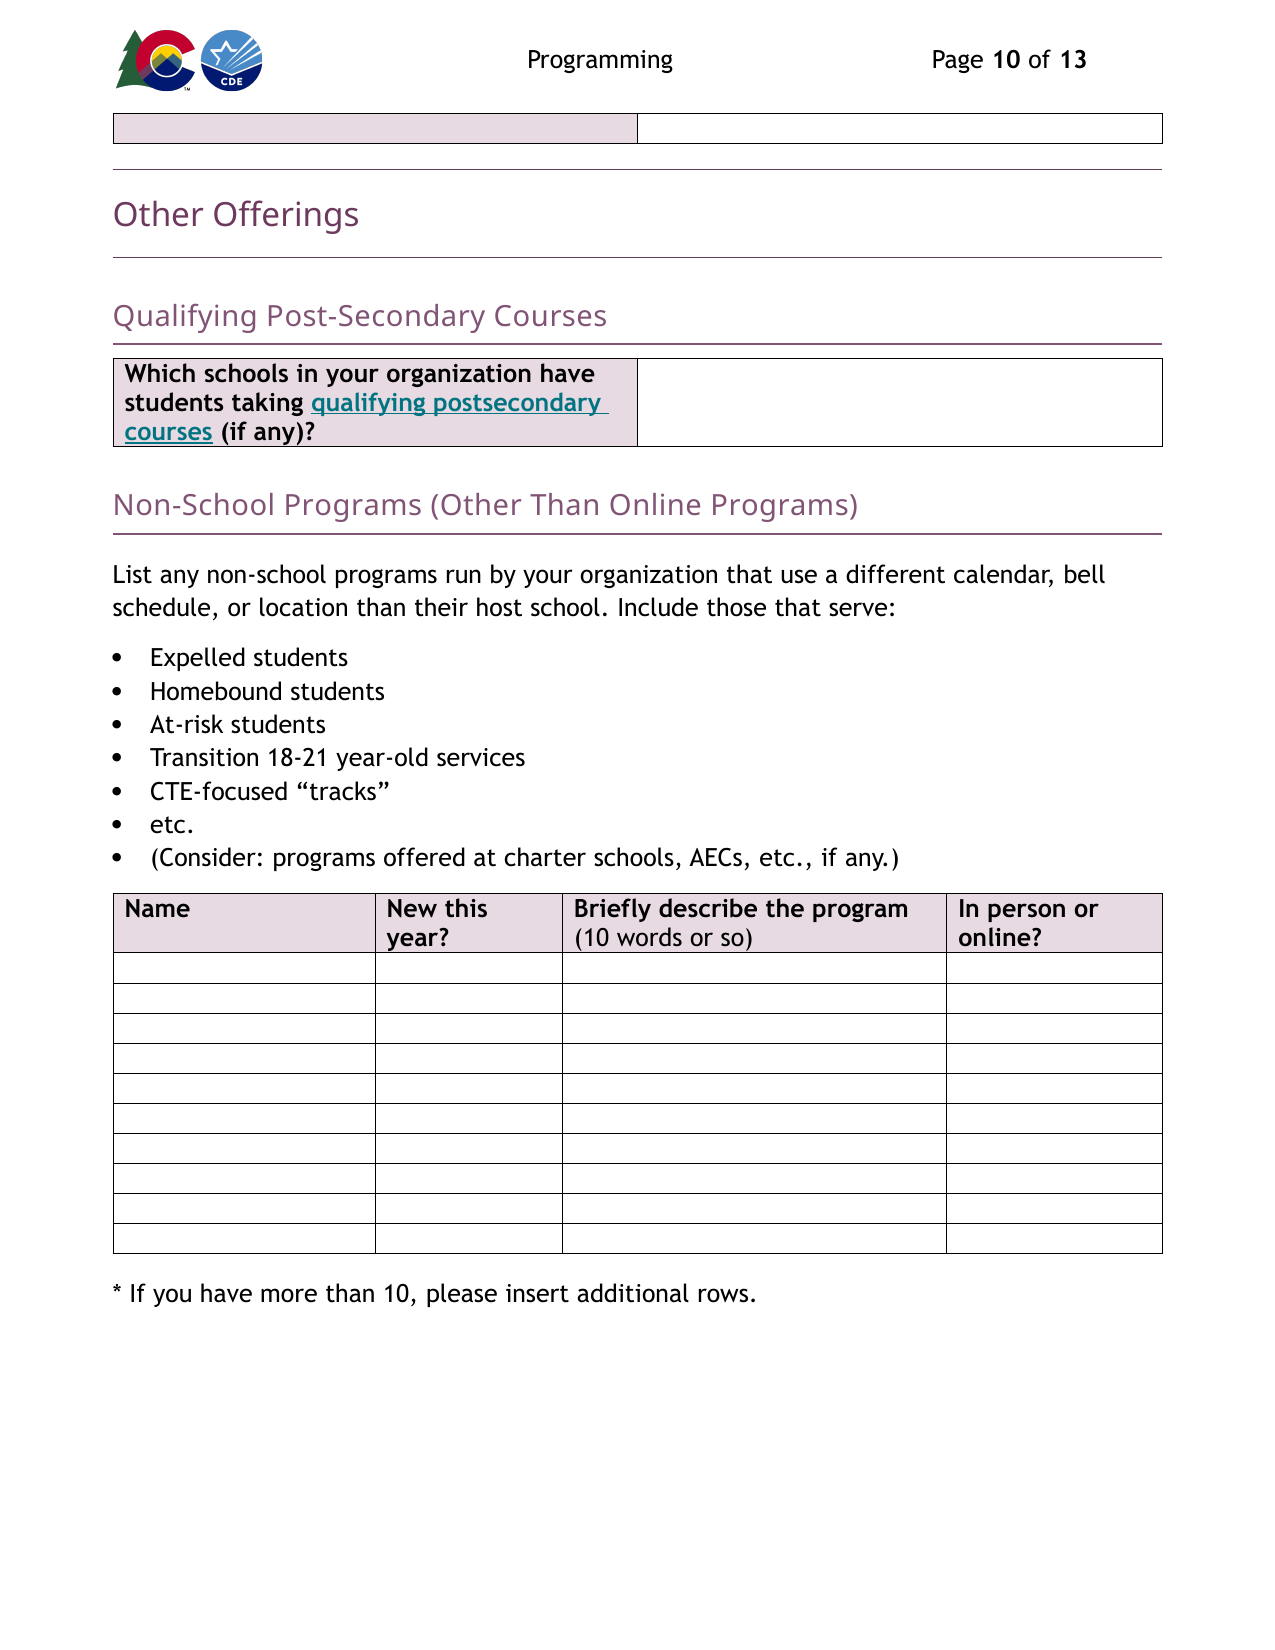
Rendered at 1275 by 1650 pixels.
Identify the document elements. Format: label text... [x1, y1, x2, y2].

subtitle Other Offerings [112, 170, 1162, 258]
picture [115, 29, 263, 92]
table_cell [114, 984, 375, 1012]
table_cell [947, 1134, 1162, 1163]
table_cell [114, 953, 375, 982]
table_cell [563, 1074, 946, 1103]
table_cell [376, 1224, 562, 1253]
table_cell [947, 953, 1162, 982]
table_cell [376, 953, 562, 982]
table_cell [114, 1224, 375, 1253]
table_cell [563, 1164, 946, 1193]
table_cell [947, 984, 1162, 1012]
table_cell [376, 1014, 562, 1043]
list Expelled students [112, 643, 1162, 672]
list Transition 18-21 year-old services [112, 743, 1162, 772]
table_cell [563, 1134, 946, 1163]
table_cell [947, 1044, 1162, 1073]
table_cell [376, 1104, 562, 1133]
list etc. [112, 810, 1162, 839]
table_cell [376, 1194, 562, 1223]
table_cell [563, 1044, 946, 1073]
table_header [638, 359, 1162, 446]
table_cell [114, 1104, 375, 1133]
table_cell [376, 1044, 562, 1073]
table_cell [114, 1044, 375, 1073]
table_cell [114, 1014, 375, 1043]
table_header Which schools in your organization have students taking qualifying postsecondary courses (if any)? [114, 359, 637, 446]
table_cell [563, 1104, 946, 1133]
table_header In person or online? [947, 894, 1162, 952]
table_cell [563, 953, 946, 982]
table_cell [114, 1194, 375, 1223]
subtitle Non-School Programs (Other Than Online Programs) [112, 485, 1162, 535]
table_cell [947, 1164, 1162, 1193]
table_cell [563, 1014, 946, 1043]
table_cell [947, 1194, 1162, 1223]
list (Consider: programs offered at charter schools, AECs, etc., if any.) [112, 843, 1162, 872]
table_cell [947, 1104, 1162, 1133]
table_header Name [114, 894, 375, 952]
table_cell [376, 1074, 562, 1103]
list At-risk students [112, 710, 1162, 739]
table_cell [114, 1164, 375, 1193]
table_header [114, 114, 637, 143]
table_header New this year? [376, 894, 562, 952]
table_cell [376, 1134, 562, 1163]
table_cell [947, 1074, 1162, 1103]
table_header [638, 114, 1162, 143]
subtitle Qualifying Post-Secondary Courses [112, 295, 1162, 345]
list Homebound students [112, 676, 1162, 706]
text * If you have more than 10, please insert additional rows. [112, 1279, 1162, 1308]
text List any non-school programs run by your organization that use a different calendar, bell schedule, or location than their host school. Include those that serve: [112, 560, 1162, 622]
table_cell [376, 984, 562, 1012]
table_cell [114, 1134, 375, 1163]
table_cell [563, 1194, 946, 1223]
table_cell [563, 1224, 946, 1253]
table_cell [376, 1164, 562, 1193]
table_cell [947, 1014, 1162, 1043]
table_cell [947, 1224, 1162, 1253]
list CTE-focused “tracks” [112, 776, 1162, 806]
table_cell [114, 1074, 375, 1103]
table_cell [563, 984, 946, 1012]
table_header Briefly describe the program (10 words or so) [563, 894, 946, 952]
